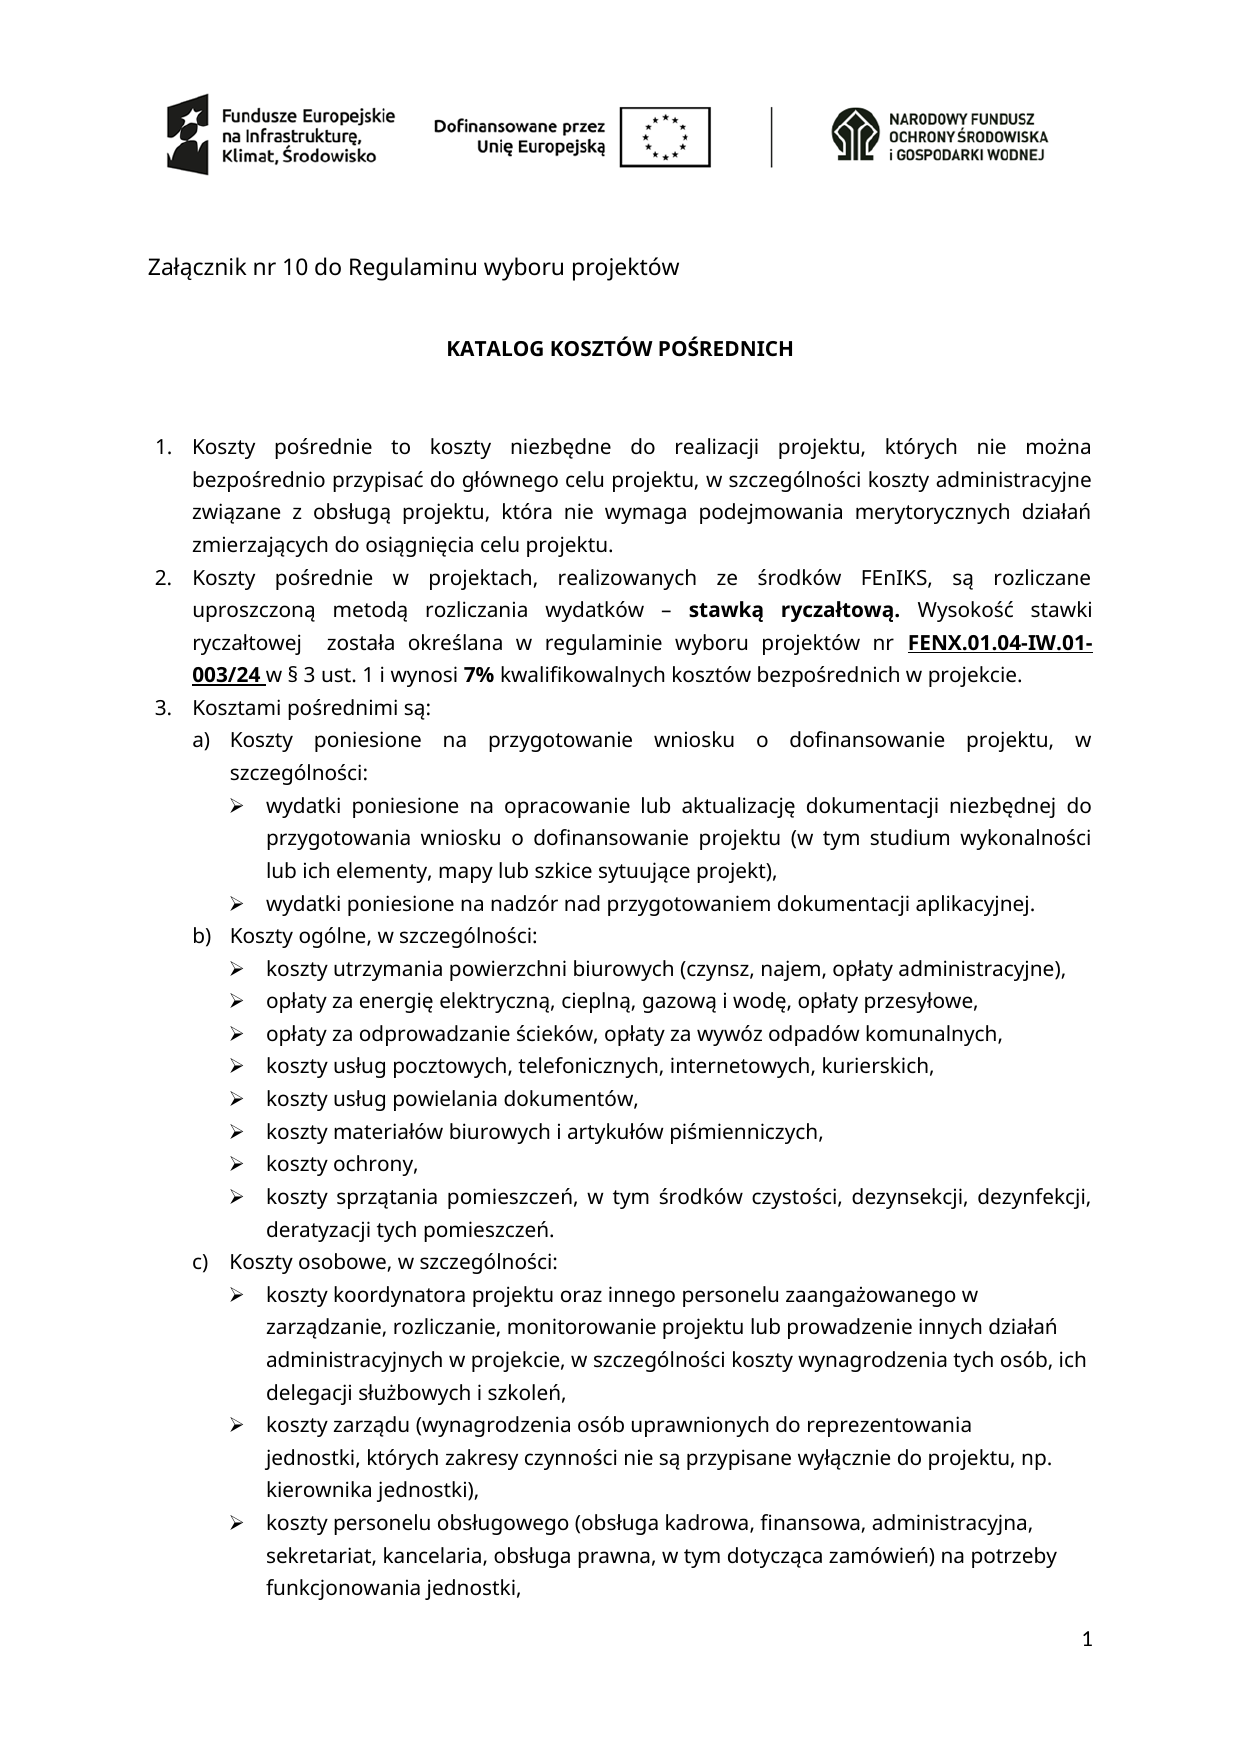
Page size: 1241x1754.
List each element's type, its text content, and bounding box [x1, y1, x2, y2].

list koszty koordynatora projektu oraz innego personelu zaangażowanego w zarządzanie, rozliczanie, monitorowanie projektu lub prowadzenie innych działań administracyjnych w projekcie, w szczególności koszty wynagrodzenia tych osób, ich delegacji służbowych i szkoleń, [228, 1280, 1093, 1406]
list Koszty poniesione na przygotowanie wniosku o dofinansowanie projektu, w szczególności: [192, 726, 1093, 787]
list wydatki poniesione na opracowanie lub aktualizację dokumentacji niezbędnej do przygotowania wniosku o dofinansowanie projektu (w tym studium wykonalności lub ich elementy, mapy lub szkice sytuujące projekt), [228, 791, 1093, 884]
list Koszty pośrednie w projektach, realizowanych ze środków FEnIKS, są rozliczane uproszczoną metodą rozliczania wydatków – stawką ryczałtową. Wysokość stawki ryczałtowej została określana w regulaminie wyboru projektów nr FENX.01.04-IW.01-003/24 w § 3 ust. 1 i wynosi 7% kwalifikowalnych kosztów bezpośrednich w projekcie. [154, 563, 1093, 689]
list Kosztami pośrednimi są: [154, 693, 1093, 721]
text KATALOG KOSZTÓW POŚREDNICH [148, 334, 1093, 362]
list wydatki poniesione na nadzór nad przygotowaniem dokumentacji aplikacyjnej. [228, 889, 1093, 917]
list koszty zarządu (wynagrodzenia osób uprawnionych do reprezentowania [228, 1410, 1093, 1439]
list koszty utrzymania powierzchni biurowych (czynsz, najem, opłaty administracyjne), [228, 954, 1093, 982]
list koszty materiałów biurowych i artykułów piśmienniczych, [228, 1117, 1093, 1145]
list Koszty osobowe, w szczególności: [192, 1247, 1093, 1276]
list jednostki, których zakresy czynności nie są przypisane wyłącznie do projektu, np. kierownika jednostki), [266, 1443, 1093, 1504]
list koszty sprzątania pomieszczeń, w tym środków czystości, dezynsekcji, dezynfekcji, deratyzacji tych pomieszczeń. [228, 1182, 1093, 1243]
list opłaty za odprowadzanie ścieków, opłaty za wywóz odpadów komunalnych, [228, 1019, 1093, 1047]
subtitle Załącznik nr 10 do Regulaminu wyboru projektów [148, 251, 1093, 282]
list koszty usług powielania dokumentów, [228, 1084, 1093, 1113]
list opłaty za energię elektryczną, cieplną, gazową i wodę, opłaty przesyłowe, [228, 986, 1093, 1015]
list Koszty pośrednie to koszty niezbędne do realizacji projektu, których nie można bezpośrednio przypisać do głównego celu projektu, w szczególności koszty administracyjne związane z obsługą projektu, która nie wymaga podejmowania merytorycznych działań zmierzających do osiągnięcia celu projektu. [155, 432, 1093, 558]
picture [147, 73, 1092, 195]
list koszty personelu obsługowego (obsługa kadrowa, finansowa, administracyjna, sekretariat, kancelaria, obsługa prawna, w tym dotycząca zamówień) na potrzeby funkcjonowania jednostki, [228, 1508, 1093, 1602]
list Koszty ogólne, w szczególności: [192, 921, 1093, 950]
list koszty ochrony, [228, 1149, 1093, 1178]
list koszty usług pocztowych, telefonicznych, internetowych, kurierskich, [228, 1052, 1093, 1080]
